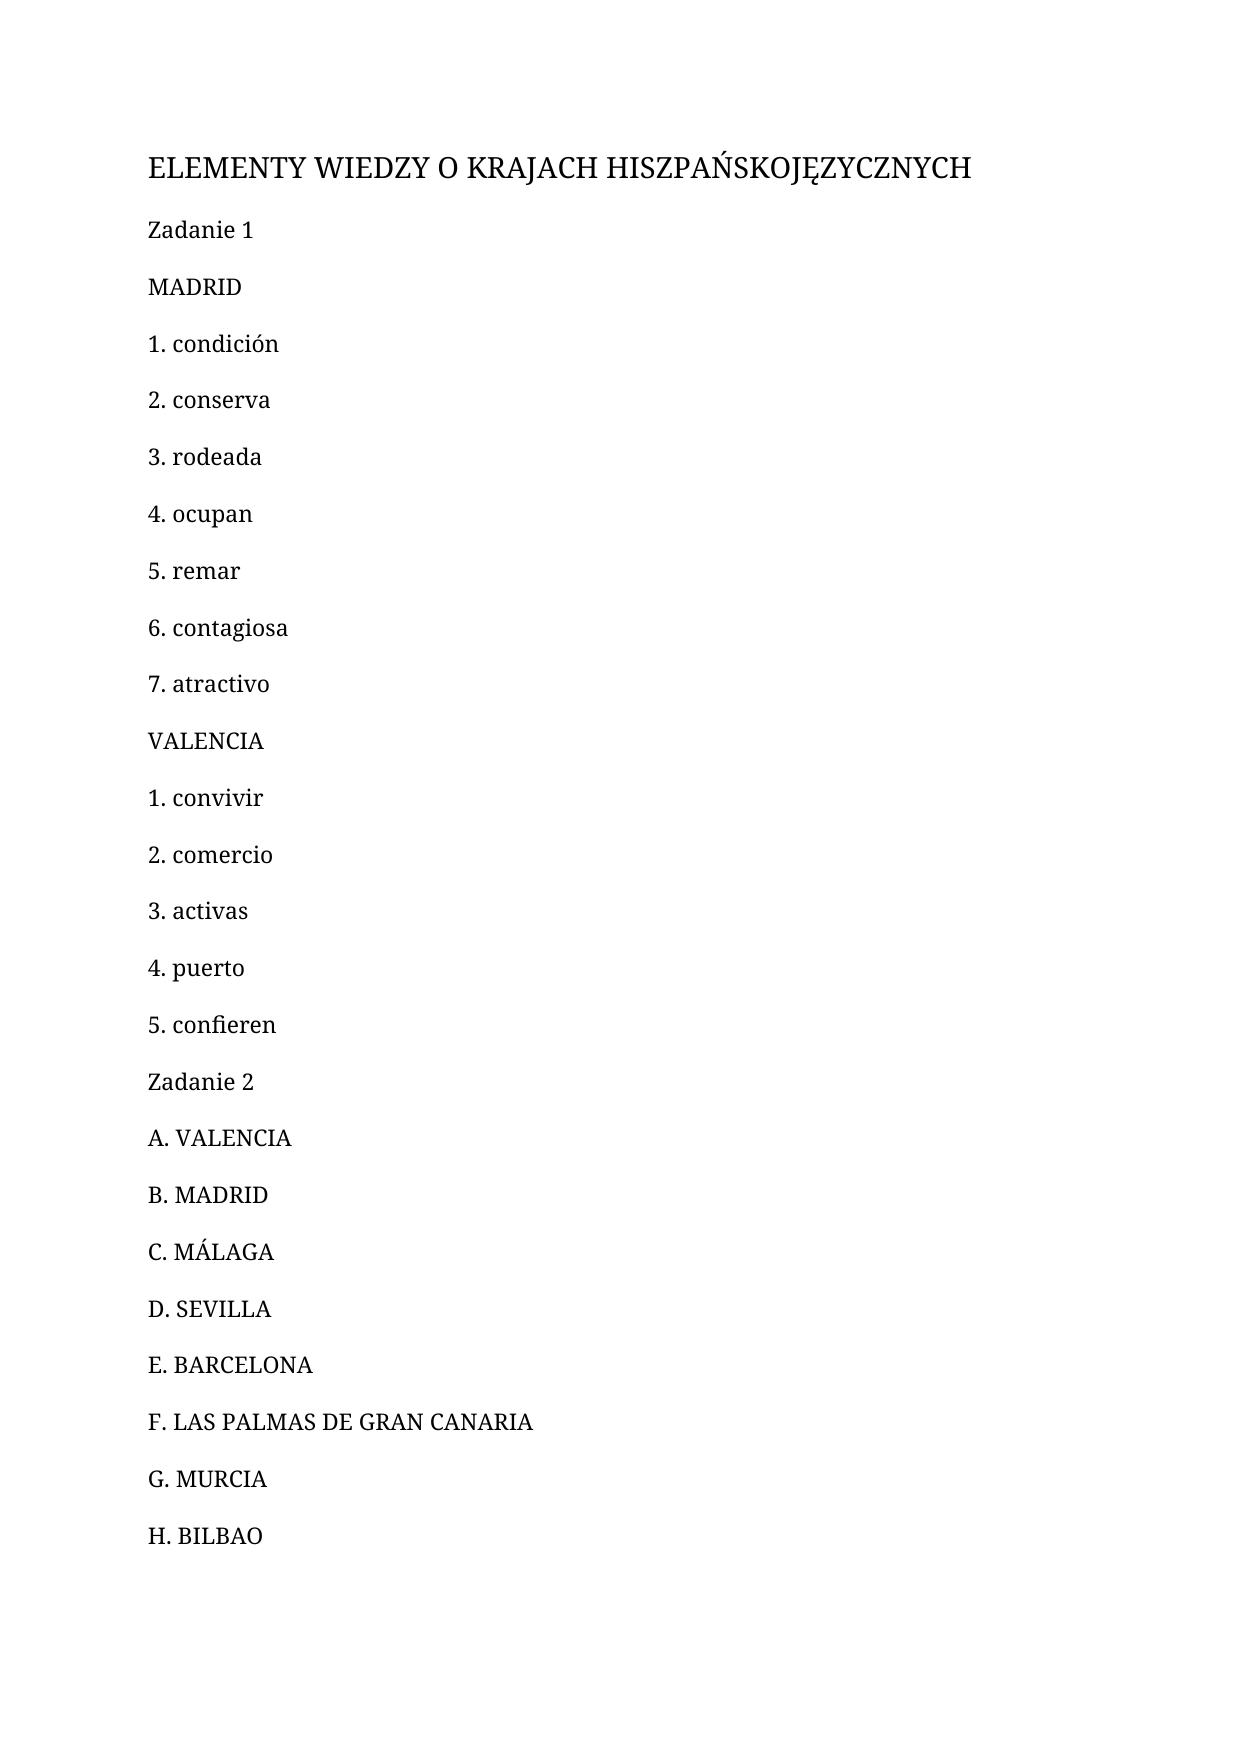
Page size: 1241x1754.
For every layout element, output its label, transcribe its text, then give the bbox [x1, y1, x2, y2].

text B. MADRID [148, 1179, 1093, 1210]
text C. MÁLAGA [148, 1236, 1093, 1267]
text 3. activas [148, 895, 1093, 927]
text Zadanie 1 [148, 214, 1093, 245]
text 4. puerto [148, 952, 1093, 983]
text Zadanie 2 [148, 1066, 1093, 1097]
text 1. convivir [148, 782, 1093, 813]
text 7. atractivo [148, 668, 1093, 699]
text E. BARCELONA [148, 1349, 1093, 1381]
text 1. condición [148, 328, 1093, 359]
text G. MURCIA [148, 1463, 1093, 1494]
text A. VALENCIA [148, 1122, 1093, 1154]
text ELEMENTY WIEDZY O KRAJACH HISZPAŃSKOJĘZYCZNYCH [148, 148, 1093, 187]
text 2. comercio [148, 838, 1093, 870]
text F. LAS PALMAS DE GRAN CANARIA [148, 1406, 1093, 1437]
text D. SEVILLA [148, 1293, 1093, 1324]
text 6. contagiosa [148, 611, 1093, 643]
text 2. conserva [148, 384, 1093, 416]
text MADRID [148, 271, 1093, 302]
text H. BILBAO [148, 1520, 1093, 1551]
text 3. rodeada [148, 441, 1093, 472]
text VALENCIA [148, 725, 1093, 756]
text 5. confieren [148, 1009, 1093, 1040]
text 4. ocupan [148, 498, 1093, 529]
text 5. remar [148, 555, 1093, 586]
